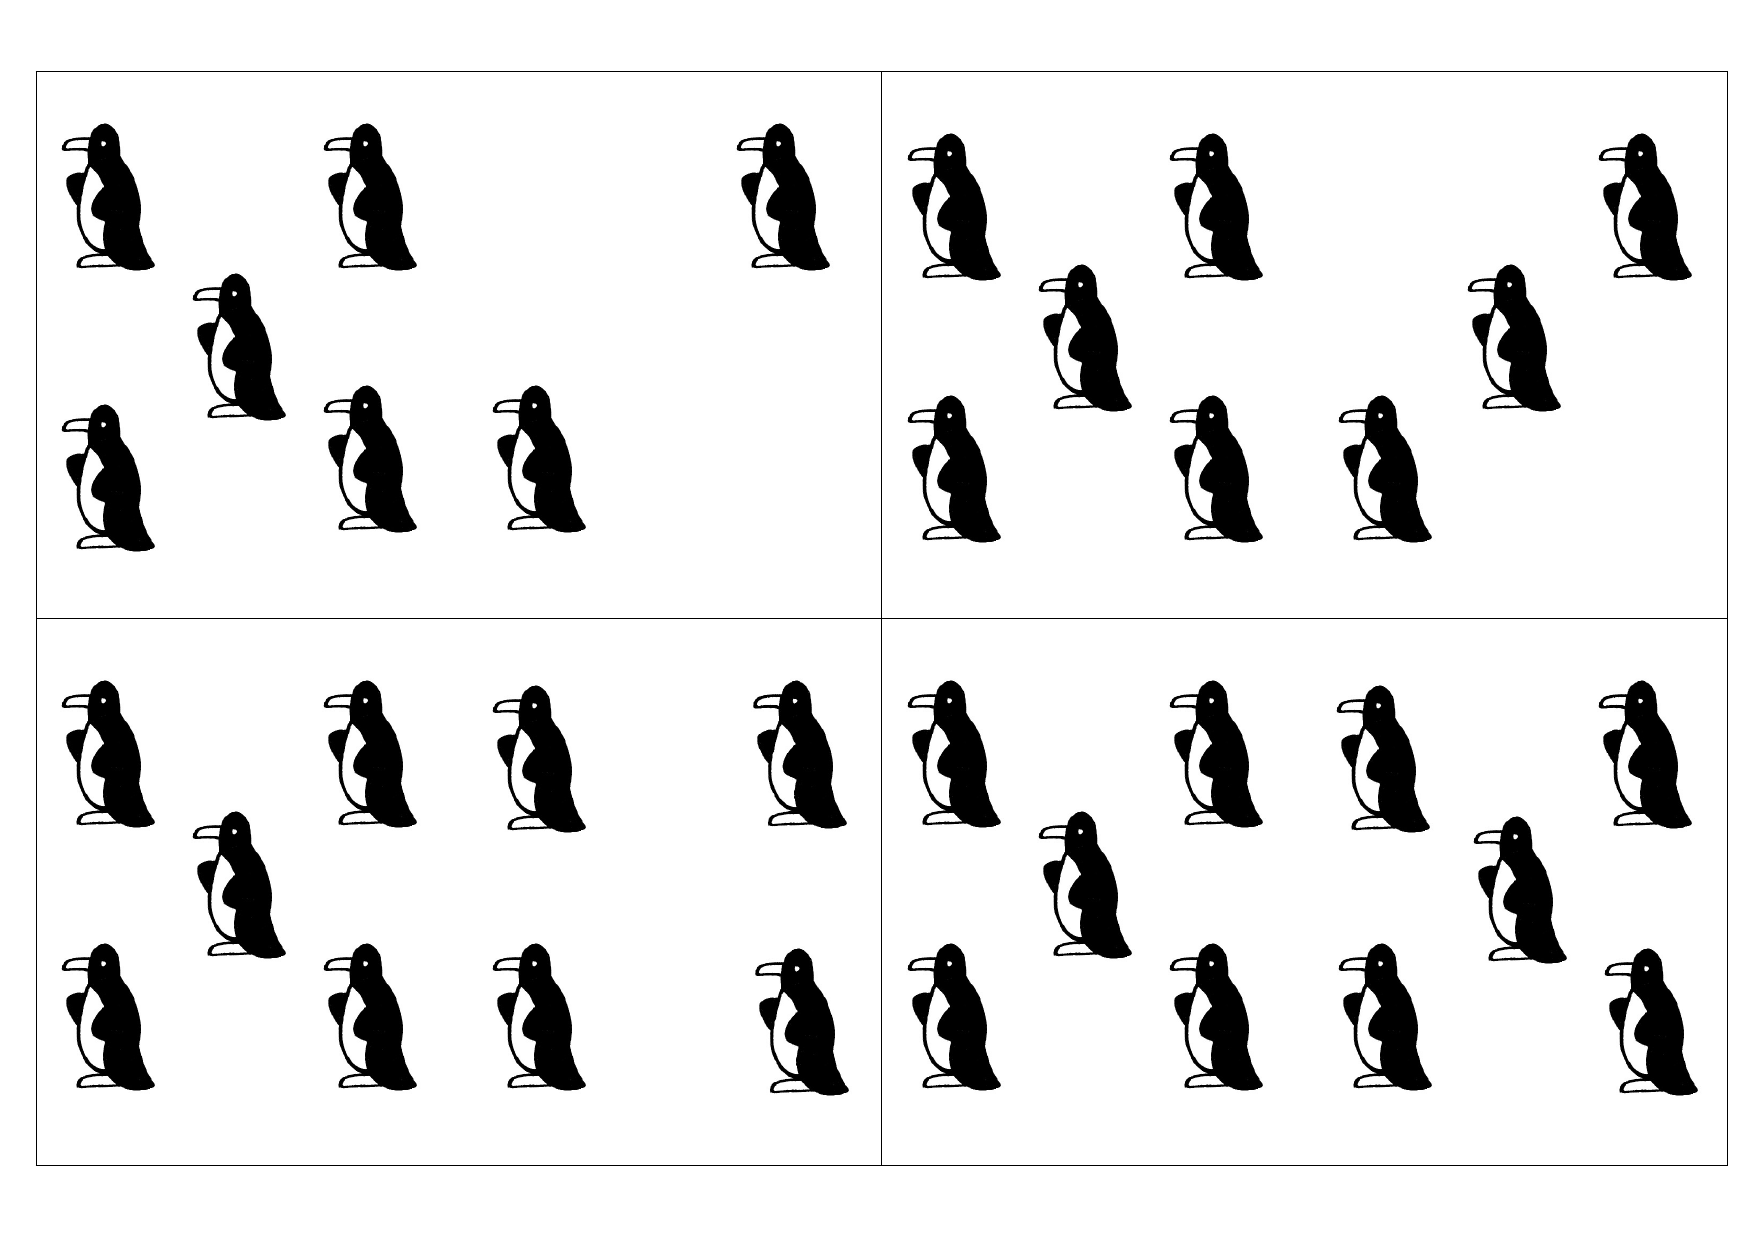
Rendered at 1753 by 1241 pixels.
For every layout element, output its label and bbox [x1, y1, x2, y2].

picture [1024, 249, 1150, 427]
picture [893, 665, 1019, 843]
picture [1324, 928, 1450, 1106]
table_header [882, 72, 1727, 618]
picture [893, 118, 1019, 296]
picture [722, 108, 848, 286]
picture [1155, 928, 1281, 1106]
table_cell [37, 619, 881, 1165]
picture [893, 928, 1019, 1106]
table_cell [882, 619, 1727, 1165]
picture [1459, 666, 1710, 979]
picture [1590, 933, 1716, 1111]
picture [178, 796, 304, 974]
picture [47, 928, 173, 1106]
picture [478, 928, 604, 1106]
picture [893, 380, 1019, 558]
picture [309, 665, 435, 843]
picture [478, 670, 604, 848]
picture [1155, 380, 1281, 558]
picture [309, 370, 435, 548]
picture [738, 666, 864, 844]
picture [741, 933, 867, 1111]
table_header [37, 72, 881, 618]
picture [1453, 250, 1579, 427]
picture [1155, 118, 1281, 296]
picture [178, 258, 304, 436]
picture [1324, 380, 1450, 558]
picture [47, 389, 173, 567]
picture [1322, 670, 1448, 848]
picture [309, 108, 435, 286]
picture [47, 665, 173, 843]
picture [1155, 665, 1281, 843]
picture [1584, 118, 1710, 296]
picture [47, 108, 173, 286]
picture [309, 928, 435, 1106]
picture [1024, 796, 1150, 974]
picture [478, 370, 604, 548]
